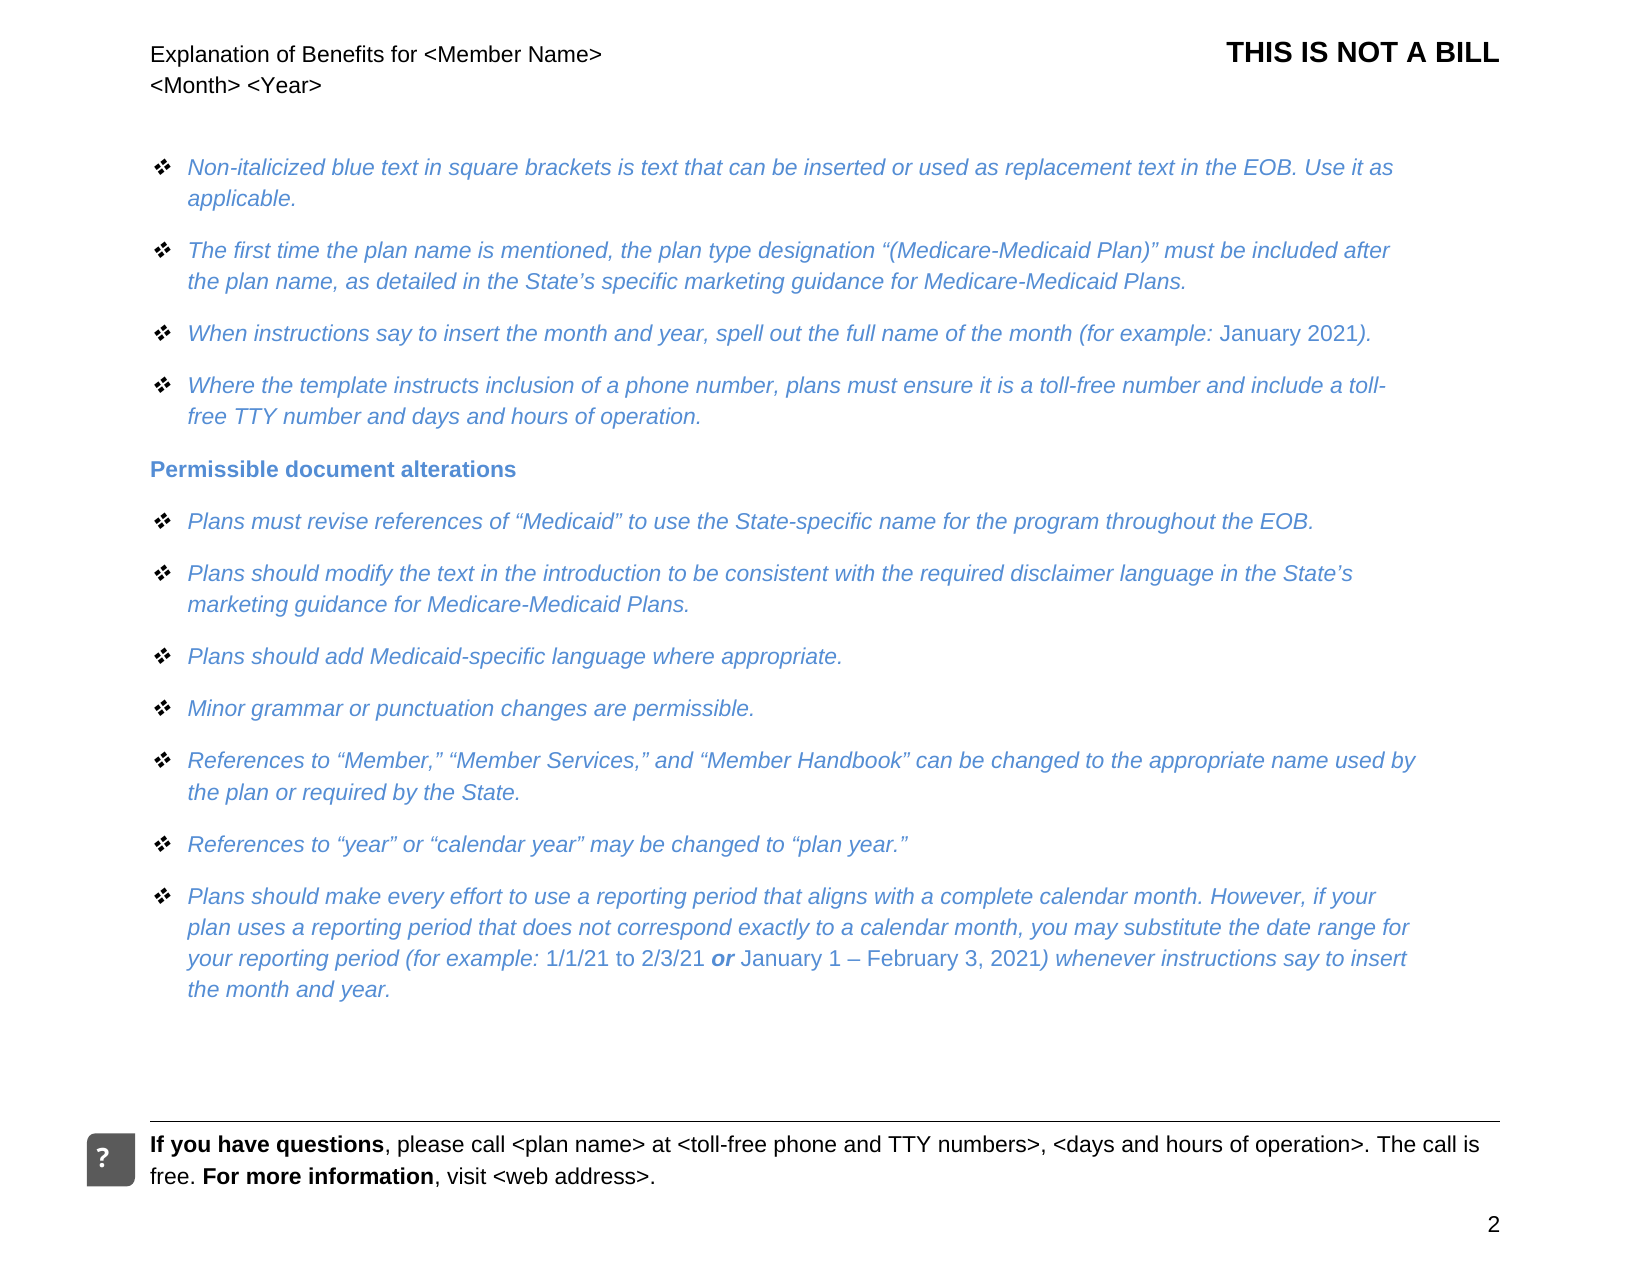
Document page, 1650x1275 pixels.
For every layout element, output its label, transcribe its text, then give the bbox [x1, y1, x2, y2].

list Plans should add Medicaid-specific language where appropriate. [150, 639, 1425, 671]
list Plans must revise references of “Medicaid” to use the State-specific name for the program throughout the EOB. [150, 504, 1425, 535]
list When instructions say to insert the month and year, spell out the full name of the month (for example: January 2021). [150, 317, 1425, 348]
subtitle Permissible document alterations [150, 452, 1500, 483]
list References to “year” or “calendar year” may be changed to “plan year.” [150, 827, 1425, 858]
list Non-italicized blue text in square brackets is text that can be inserted or used as replacement text in the EOB. Use it as applicable. [150, 150, 1425, 212]
list Plans should modify the text in the introduction to be consistent with the required disclaimer language in the State’s marketing guidance for Medicare-Medicaid Plans. [150, 556, 1425, 619]
list References to “Member,” “Member Services,” and “Member Handbook” can be changed to the appropriate name used by the plan or required by the State. [150, 744, 1425, 806]
list Where the template instructs inclusion of a phone number, plans must ensure it is a toll-free number and include a toll-free TTY number and days and hours of operation. [150, 369, 1425, 431]
list Minor grammar or punctuation changes are permissible. [150, 692, 1425, 723]
list The first time the plan name is mentioned, the plan type designation “(Medicare-Medicaid Plan)” must be included after the plan name, as detailed in the State’s specific marketing guidance for Medicare-Medicaid Plans. [150, 233, 1425, 296]
list Plans should make every effort to use a reporting period that aligns with a complete calendar month. However, if your plan uses a reporting period that does not correspond exactly to a calendar month, you may substitute the date range for your reporting period (for example: 1/1/21 to 2/3/21 or January 1 – February 3, 2021) whenever instructions say to insert the month and year. [150, 879, 1425, 1004]
